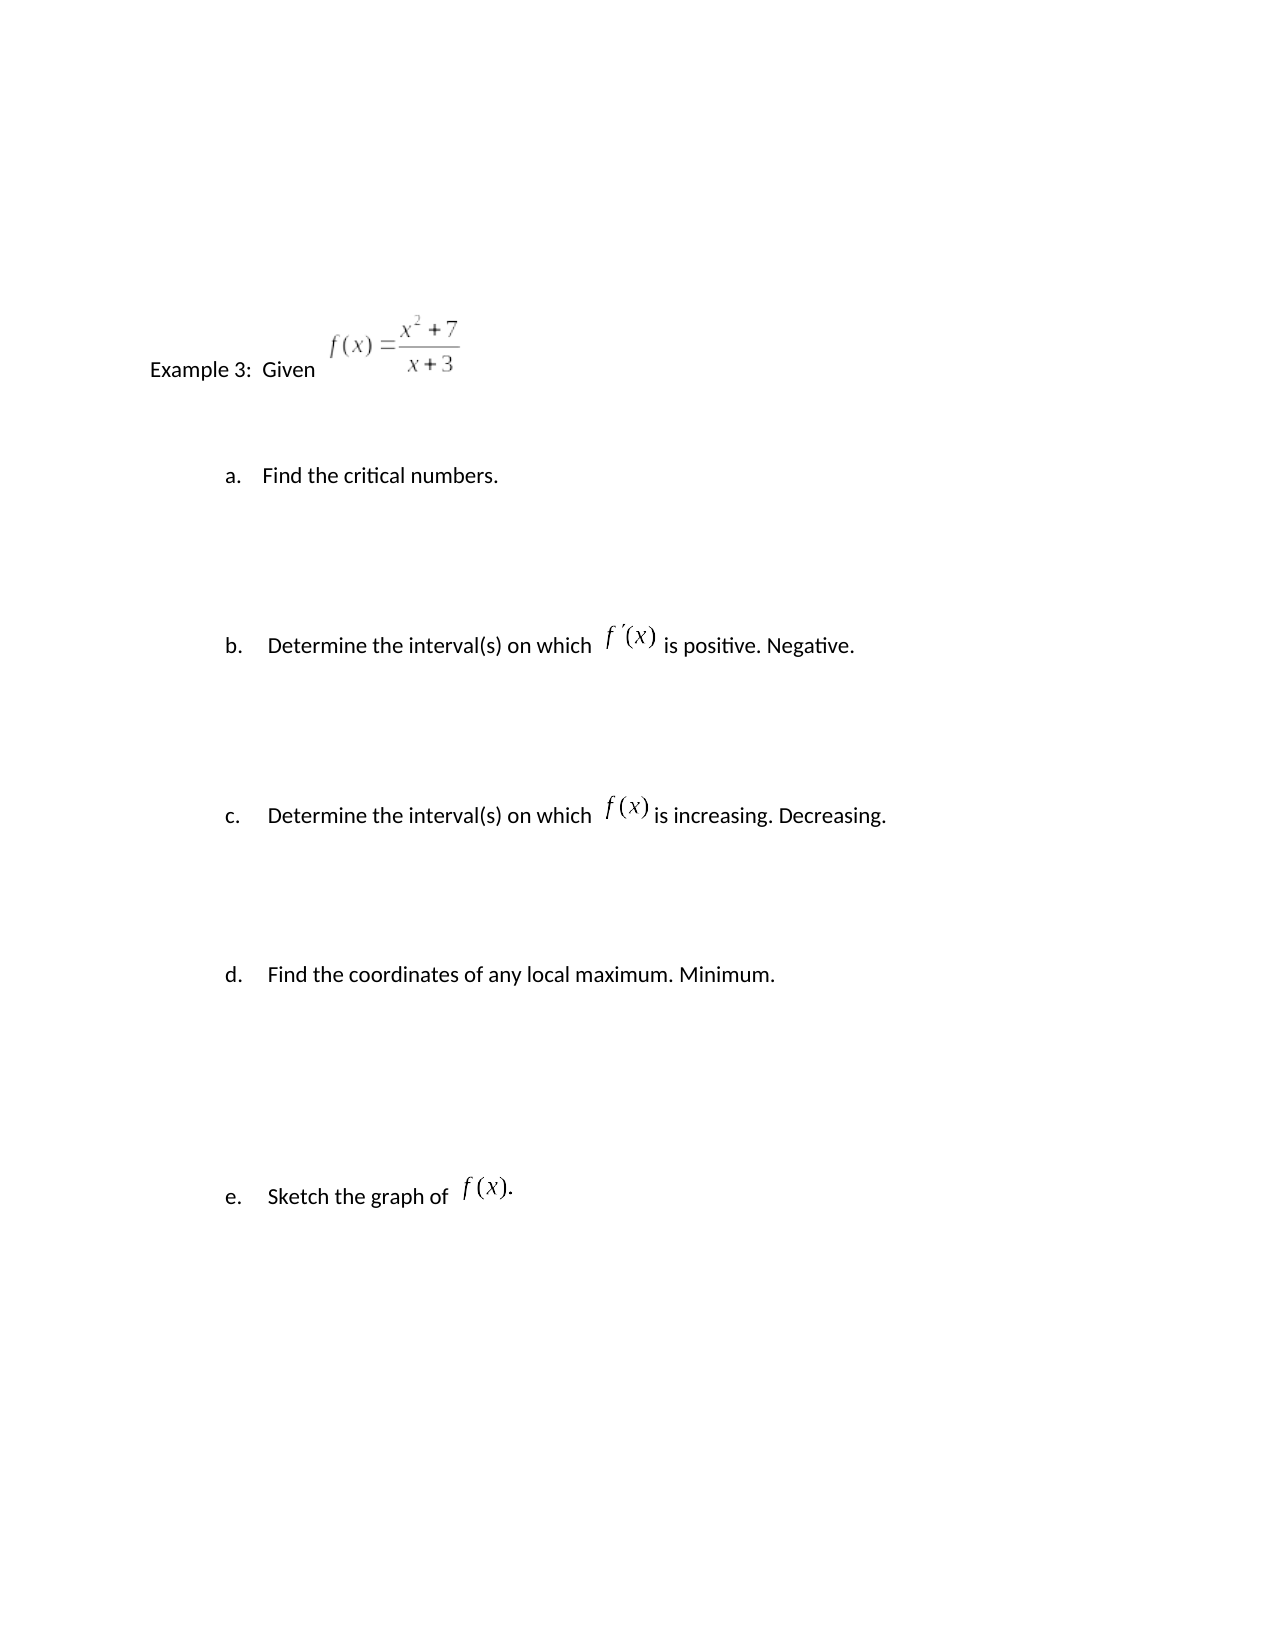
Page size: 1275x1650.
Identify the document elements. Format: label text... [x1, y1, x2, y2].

list Find the coordinates of any local maximum. Minimum. [225, 960, 1125, 988]
list Find the critical numbers. [225, 462, 1125, 489]
text Example 3: Given [150, 309, 1125, 383]
list Determine the interval(s) on which is positive. Negative. [225, 621, 1125, 659]
list Determine the interval(s) on which is increasing. Decreasing. [225, 790, 1125, 829]
list Sketch the graph of [225, 1172, 1125, 1210]
